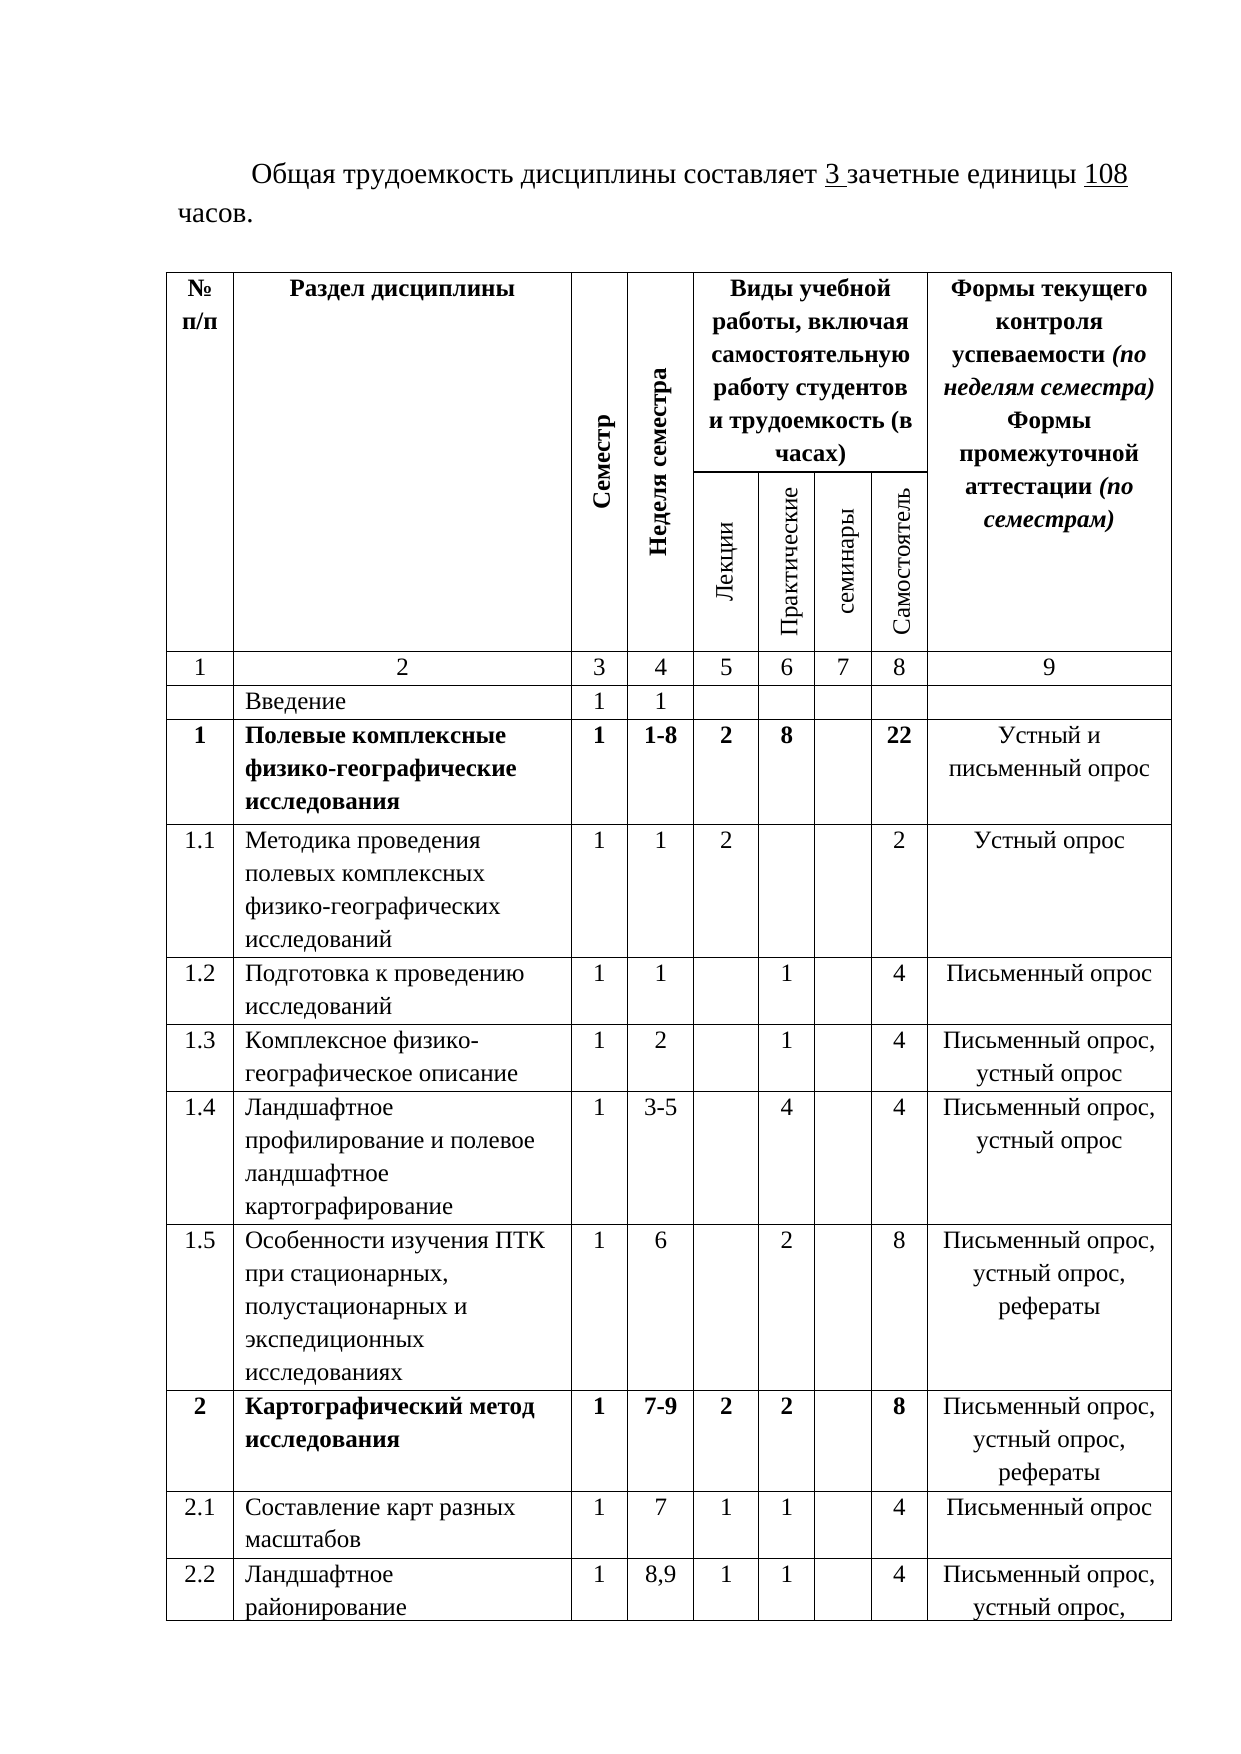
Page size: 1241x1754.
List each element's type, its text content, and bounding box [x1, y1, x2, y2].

table_cell Письменный опрос [928, 1492, 1171, 1558]
table_header № п/п [167, 273, 233, 651]
table_cell 1 [572, 958, 627, 1024]
table_cell Подготовка к проведению исследований [234, 958, 571, 1024]
table_cell 4 [628, 652, 693, 685]
table_cell 22 [872, 720, 927, 824]
table_cell 2 [694, 1391, 758, 1491]
table_header Неделя семестра [628, 273, 693, 651]
table_cell Практические [759, 473, 814, 651]
table_cell [815, 1492, 871, 1558]
table_cell 1 [572, 1559, 627, 1620]
table_cell [694, 958, 758, 1024]
table_cell 1 [694, 1559, 758, 1620]
table_cell [815, 1391, 871, 1491]
table_cell [815, 958, 871, 1024]
table_cell Картографический метод исследования [234, 1391, 571, 1491]
table_cell 1 [572, 1225, 627, 1390]
table_cell [815, 686, 871, 719]
table_cell Полевые комплексные физико-географические исследования [234, 720, 571, 824]
table_cell [694, 686, 758, 719]
table_cell 2 [759, 1391, 814, 1491]
table_cell 5 [694, 652, 758, 685]
table_cell 8 [872, 652, 927, 685]
table_cell Устный опрос [928, 825, 1171, 957]
table_cell 8,9 [628, 1559, 693, 1620]
table_cell [815, 720, 871, 824]
table_cell 7-9 [628, 1391, 693, 1491]
table_cell 1 [759, 1025, 814, 1091]
table_cell 1.3 [167, 1025, 233, 1091]
table_cell 2 [759, 1225, 814, 1390]
table_cell 1-8 [628, 720, 693, 824]
table_cell 1 [572, 1391, 627, 1491]
table_cell 8 [872, 1225, 927, 1390]
table_cell [694, 1025, 758, 1091]
table_cell Письменный опрос, устный опрос [928, 1025, 1171, 1091]
table_cell 2 [167, 1391, 233, 1491]
table_cell 1 [759, 958, 814, 1024]
table_cell 7 [815, 652, 871, 685]
table_cell [167, 686, 233, 719]
table_cell [815, 1225, 871, 1390]
table_cell 1 [572, 1492, 627, 1558]
table_cell [872, 686, 927, 719]
table_cell 1 [628, 958, 693, 1024]
table_cell 3 [572, 652, 627, 685]
table_cell 1 [572, 686, 627, 719]
table_cell 1 [572, 720, 627, 824]
table_cell [815, 825, 871, 957]
table_header Семестр [572, 273, 627, 651]
table_cell 1.1 [167, 825, 233, 957]
table_cell семинары [815, 473, 871, 651]
table_cell 1 [628, 825, 693, 957]
table_cell 1.2 [167, 958, 233, 1024]
table_header Виды учебной работы, включая самостоятельную работу студентов и трудоемкость (в часах) [694, 273, 927, 471]
table_cell [694, 1092, 758, 1224]
table_cell 1 [694, 1492, 758, 1558]
table_cell 1 [572, 1025, 627, 1091]
table_header Раздел дисциплины [234, 273, 571, 651]
table_cell Ландшафтное профилирование и полевое ландшафтное картографирование [234, 1092, 571, 1224]
table_cell Самостоятельная работа [872, 473, 927, 651]
table_cell [815, 1092, 871, 1224]
table_cell 4 [759, 1092, 814, 1224]
table_cell 2 [234, 652, 571, 685]
table_cell 1.5 [167, 1225, 233, 1390]
table_cell 3-5 [628, 1092, 693, 1224]
table_cell [928, 686, 1171, 719]
table_cell Письменный опрос, устный опрос, рефераты [928, 1391, 1171, 1491]
table_cell [694, 1225, 758, 1390]
table_cell 1 [759, 1559, 814, 1620]
table_cell 1 [167, 720, 233, 824]
table_header Формы текущего контроля успеваемости (по неделям семестра) Формы промежуточной аттестации (по семестрам) [928, 273, 1171, 651]
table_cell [234, 1559, 571, 1620]
table_cell Методика проведения полевых комплексных физико-географических исследований [234, 825, 571, 957]
table_cell [759, 825, 814, 957]
text Общая трудоемкость дисциплины составляет 3 зачетные единицы 108 часов. [177, 157, 1152, 229]
table_cell [815, 1559, 871, 1620]
table_cell 1.4 [167, 1092, 233, 1224]
table_cell 1 [759, 1492, 814, 1558]
table_cell 4 [872, 958, 927, 1024]
table_cell Введение [234, 686, 571, 719]
table_cell 2.2 [167, 1559, 233, 1620]
table_cell 8 [872, 1391, 927, 1491]
table_cell 2 [694, 720, 758, 824]
table_cell 6 [759, 652, 814, 685]
table_cell Устный и письменный опрос [928, 720, 1171, 824]
table_cell 2 [694, 825, 758, 957]
table_cell 8 [759, 720, 814, 824]
table_cell Составление карт разных масштабов [234, 1492, 571, 1558]
table_cell 9 [928, 652, 1171, 685]
table_cell 1 [572, 825, 627, 957]
table_cell Письменный опрос [928, 958, 1171, 1024]
table_cell 7 [628, 1492, 693, 1558]
table_cell 1 [167, 652, 233, 685]
table_cell 4 [872, 1092, 927, 1224]
table_cell 4 [872, 1025, 927, 1091]
table_cell Комплексное физико-географическое описание [234, 1025, 571, 1091]
table_cell Письменный опрос, устный опрос, рефераты [928, 1225, 1171, 1390]
table_cell 4 [872, 1492, 927, 1558]
table_cell 6 [628, 1225, 693, 1390]
table_cell 4 [872, 1559, 927, 1620]
table_cell 2 [872, 825, 927, 957]
table_cell 1 [572, 1092, 627, 1224]
table_cell Особенности изучения ПТК при стационарных, полустационарных и экспедиционных исследованиях [234, 1225, 571, 1390]
table_cell 1 [628, 686, 693, 719]
table_cell [759, 686, 814, 719]
table_cell 2.1 [167, 1492, 233, 1558]
table_cell [815, 1025, 871, 1091]
table_cell Письменный опрос, устный опрос [928, 1092, 1171, 1224]
table_cell Лекции [694, 473, 758, 651]
table_cell 2 [628, 1025, 693, 1091]
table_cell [928, 1559, 1171, 1620]
